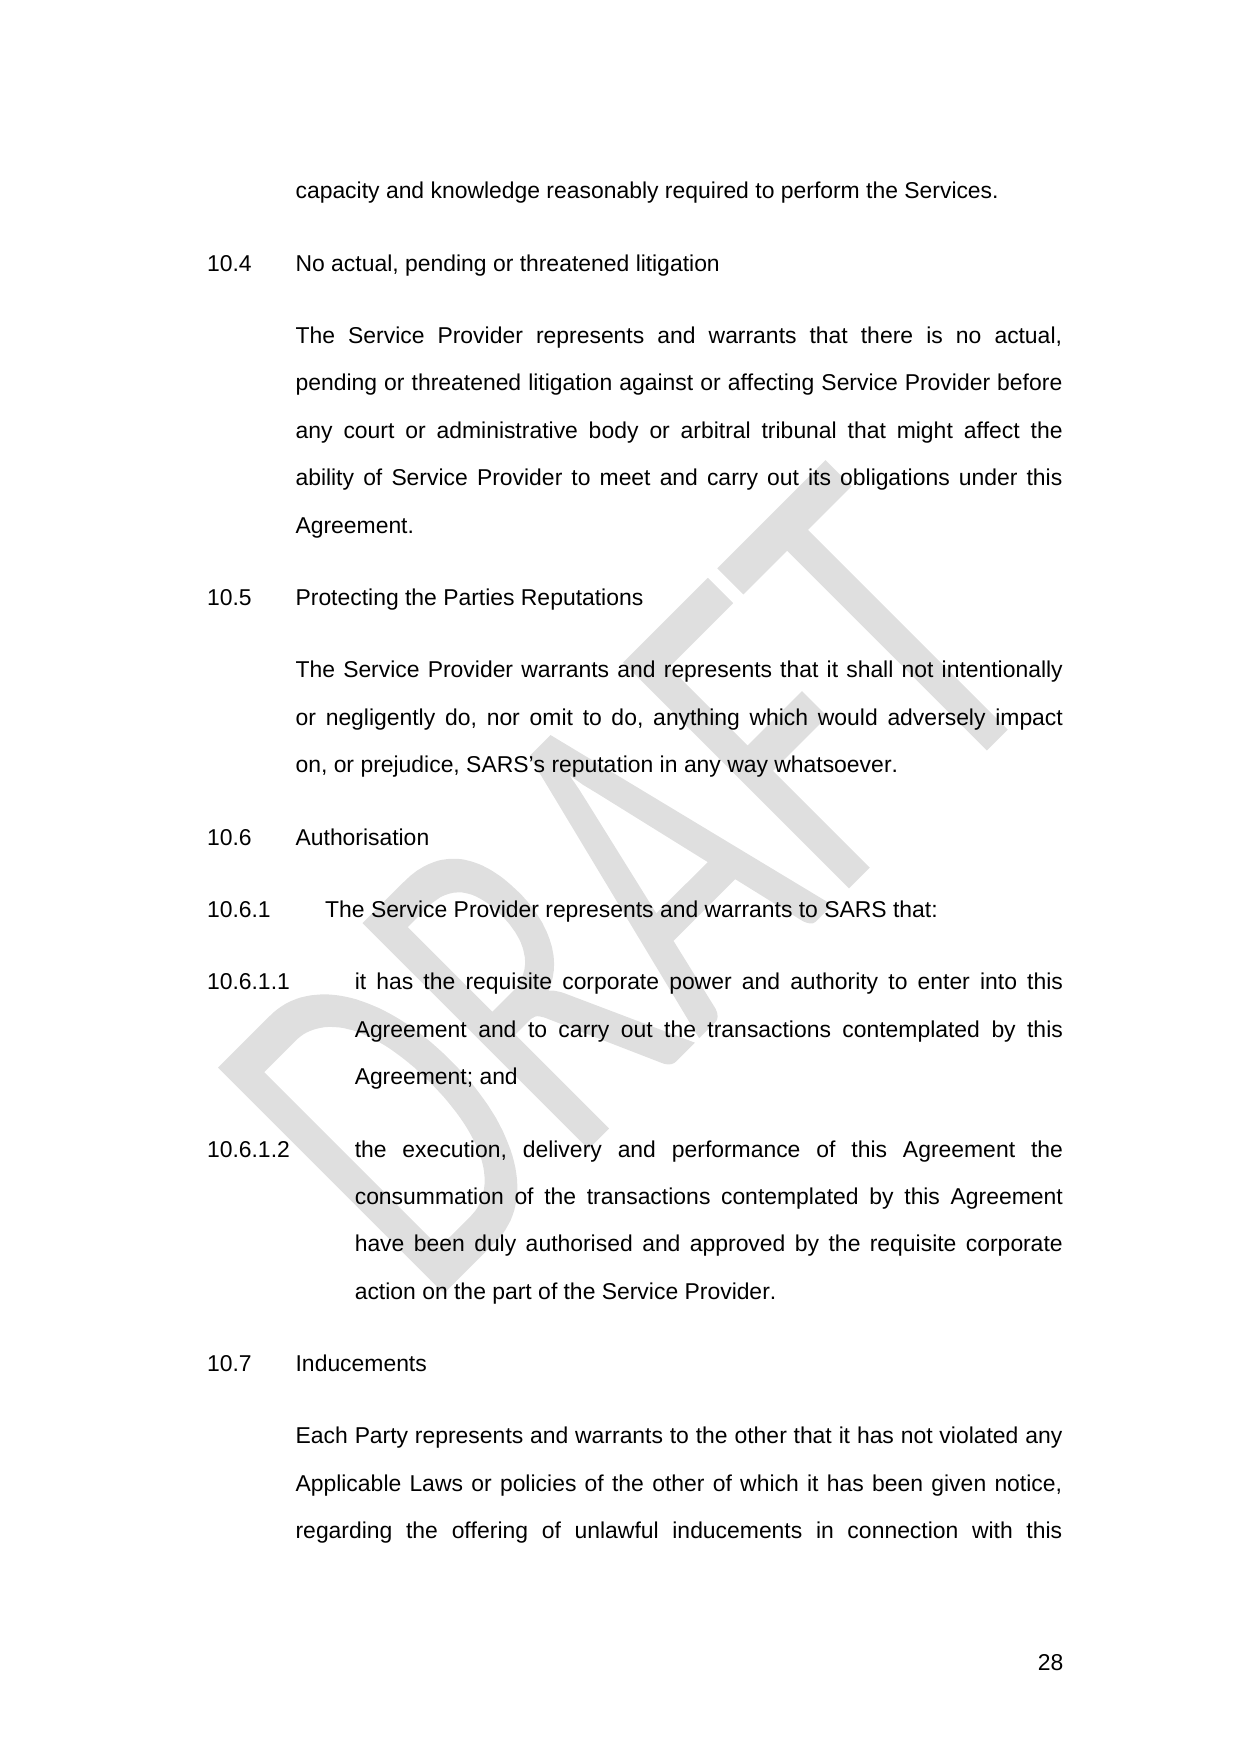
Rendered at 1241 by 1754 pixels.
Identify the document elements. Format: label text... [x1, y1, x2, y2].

list The Service Provider represents and warrants that there is no actual, pending or threatened litigation against or affecting Service Provider before any court or administrative body or arbitral tribunal that might affect the ability of Service Provider to meet and carry out its obligations under this Agreement. [295, 322, 1063, 538]
text it has the requisite corporate power and authority to enter into this Agreement and to carry out the transactions contemplated by this Agreement; and [207, 968, 1063, 1089]
text the execution, delivery and performance of this Agreement the consummation of the transactions contemplated by this Agreement have been duly authorised and approved by the requisite corporate action on the part of the Service Provider. [207, 1136, 1063, 1304]
text Authorisation [207, 823, 1063, 850]
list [295, 1422, 1063, 1544]
list The Service Provider warrants and represents that it shall not intentionally or negligently do, nor omit to do, anything which would adversely impact on, or prejudice, SARS’s reputation in any way whatsoever. [295, 656, 1063, 777]
text Protecting the Parties Reputations [207, 584, 1063, 610]
text No actual, pending or threatened litigation [207, 249, 1063, 276]
text The Service Provider represents and warrants to SARS that: [207, 896, 1063, 922]
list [295, 177, 1063, 203]
text Inducements [207, 1350, 1063, 1376]
